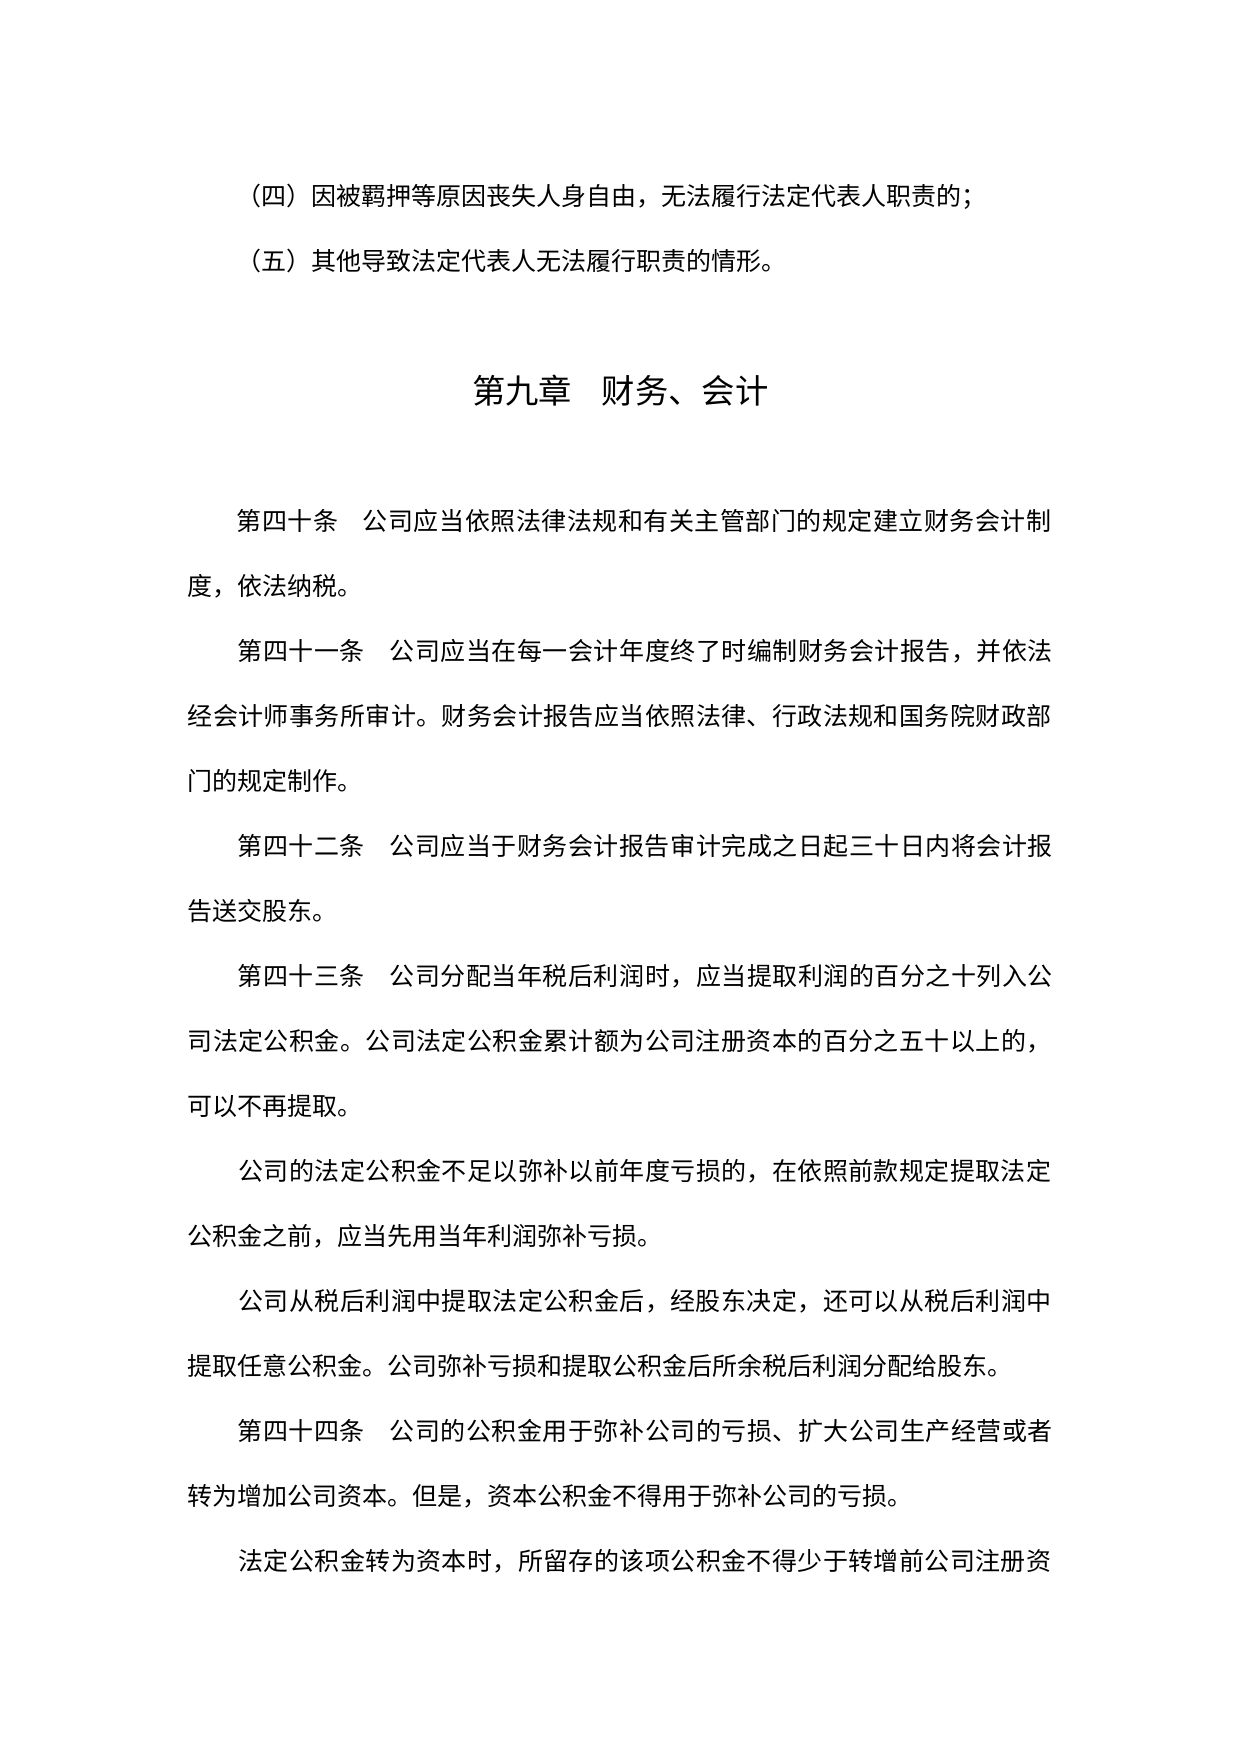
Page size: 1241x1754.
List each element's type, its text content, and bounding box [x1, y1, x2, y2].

text （四）因被羁押等原因丧失人身自由，无法履行法定代表人职责的； [187, 162, 1053, 227]
text 第四十二条 公司应当于财务会计报告审计完成之日起三十日内将会计报告送交股东。 [187, 812, 1053, 942]
text 第四十条 公司应当依照法律法规和有关主管部门的规定建立财务会计制度，依法纳税。 [187, 487, 1053, 617]
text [187, 1397, 1053, 1592]
text 第四十一条 公司应当在每一会计年度终了时编制财务会计报告，并依法经会计师事务所审计。财务会计报告应当依照法律、行政法规和国务院财政部门的规定制作。 [187, 617, 1053, 812]
text 第四十三条 公司分配当年税后利润时，应当提取利润的百分之十列入公司法定公积金。公司法定公积金累计额为公司注册资本的百分之五十以上的，可以不再提取。 公司的法定公积金不足以弥补以前年度亏损的，在依照前款规定提取法定公积金之前，应当先用当年利润弥补亏损。 公司从税后利润中提取法定公积金后，经股东决定，还可以从税后利润中提取任意公积金。公司弥补亏损和提取公积金后所余税后利润分配给股东。 [187, 942, 1053, 1397]
text （五）其他导致法定代表人无法履行职责的情形。 [187, 227, 1053, 292]
text 第九章 财务、会计 [187, 357, 1053, 422]
